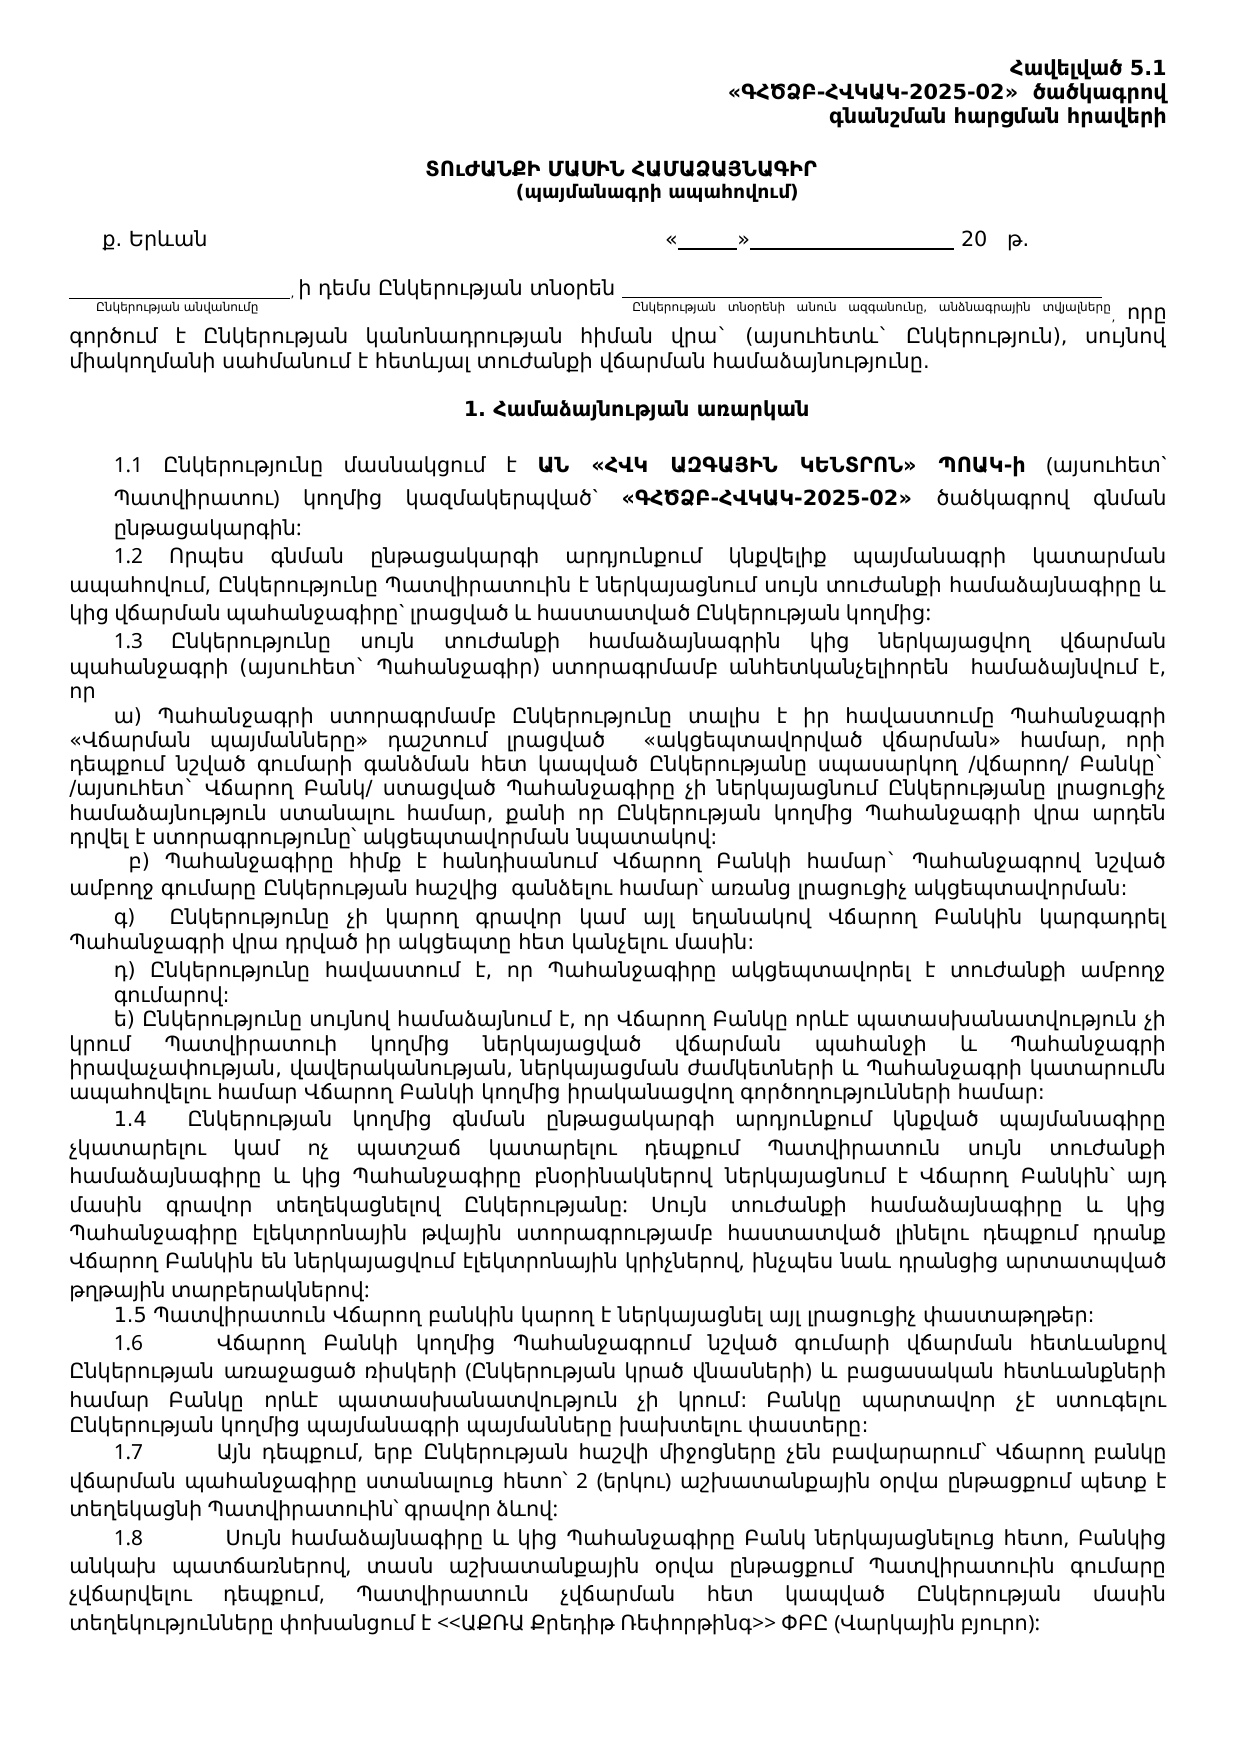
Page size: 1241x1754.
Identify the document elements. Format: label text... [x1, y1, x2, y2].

text գ) Ընկերությունը չի կարող գրավոր կամ այլ եղանակով Վճարող Բանկին կարգադրել Պահանջագրի վրա դրված իր ակցեպտը հետ կանչելու մասին: [69, 902, 1167, 955]
text 1.4 Ընկերության կողմից գնման ընթացակարգի արդյունքում կնքված պայմանագիրը չկատարելու կամ ոչ պատշաճ կատարելու դեպքում Պատվիրատուն սույն տուժանքի համաձայնագիրը և կից Պահանջագիրը բնօրինակներով ներկայացնում է Վճարող Բանկին` այդ մասին գրավոր տեղեկացնելով Ընկերությանը: Սույն տուժանքի համաձայնագիրը և կից Պահանջագիրը էլեկտրոնային թվային ստորագրությամբ հաստատված լինելու դեպքում դրանք Վճարող Բանկին են ներկայացվում էլեկտրոնային կրիչներով, ինչպես նաև դրանցից արտատպված թղթային տարբերակներով: [69, 1104, 1167, 1303]
text ա) Պահանջագրի ստորագրմամբ Ընկերությունը տալիս է իր հավաստումը Պահանջագրի «Վճարման պայմանները» դաշտում լրացված «ակցեպտավորված վճարման» համար, որի դեպքում նշված գումարի գանձման հետ կապված Ընկերությանը սպասարկող /վճարող/ Բանկը` /այսուհետ` Վճարող Բանկ/ ստացված Պահանջագիրը չի ներկայացնում Ընկերությանը լրացուցիչ համաձայնություն ստանալու համար, քանի որ Ընկերության կողմից Պահանջագրի վրա արդեն դրվել է ստորագրությունը՝ ակցեպտավորման նպատակով: [69, 704, 1167, 849]
text Ընկերության անվանումը Ընկերության տնօրենի անուն ազգանունը, անձնագրային տվյալները, որը գործում է Ընկերության կանոնադրության հիման վրա` (այսուհետև` Ընկերություն), սույնով միակողմանի սահմանում է հետևյալ տուժանքի վճարման համաձայնությունը. [69, 300, 1167, 373]
text ք. Երևան « » 20 թ. [69, 227, 1167, 252]
text բ) Պահանջագիրը հիմք է հանդիսանում Վճարող Բանկի համար` Պահանջագրով նշված ամբողջ գումարը Ընկերության հաշվից գանձելու համար՝ առանց լրացուցիչ ակցեպտավորման: [69, 849, 1167, 902]
list Այն դեպքում, երբ Ընկերության հաշվի միջոցները չեն բավարարում՝ Վճարող բանկը վճարման պահանջագիրը ստանալուց հետո՝ 2 (երկու) աշխատանքային օրվա ընթացքում պետք է տեղեկացնի Պատվիրատուին՝ գրավոր ձևով: [69, 1437, 1167, 1523]
text 1.1 Ընկերությունը մասնակցում է ԱՆ «ՀՎԿ ԱԶԳԱՅԻՆ ԿԵՆՏՐՈՆ» ՊՈԱԿ-ի (այսուհետ` Պատվիրատու) կողմից կազմակերպված` «ԳՀԾՁԲ-ՀՎԿԱԿ-2025-02» ծածկագրով գնման ընթացակարգին: [113, 450, 1167, 541]
text 1. Համաձայնության առարկան [107, 397, 1167, 422]
text դ) Ընկերությունը հավաստում է, որ Պահանջագիրը ակցեպտավորել է տուժանքի ամբողջ գումարով: [113, 955, 1167, 1007]
text 1.3 Ընկերությունը սույն տուժանքի համաձայնագրին կից ներկայացվող վճարման պահանջագրի (այսուհետ` Պահանջագիր) ստորագրմամբ անհետկանչելիորեն համաձայնվում է, որ [69, 627, 1167, 704]
list Սույն համաձայնագիրը և կից Պահանջագիրը Բանկ ներկայացնելուց հետո, Բանկից անկախ պատճառներով, տասն աշխատանքային օրվա ընթացքում Պատվիրատուին գումարը չվճարվելու դեպքում, Պատվիրատուն չվճարման հետ կապված Ընկերության մասին տեղեկությունները փոխանցում է <<ԱՔՌԱ Քրեդիթ Ռեփորթինգ>> ՓԲԸ (Վարկային բյուրո): [69, 1523, 1167, 1636]
text ե) Ընկերությունը սույնով համաձայնում է, որ Վճարող Բանկը որևէ պատասխանատվություն չի կրում Պատվիրատուի կողմից ներկայացված վճարման պահանջի և Պահանջագրի իրավաչափության, վավերականության, ներկայացման ժամկետների և Պահանջագրի կատարումն ապահովելու համար Վճարող Բանկի կողմից իրականացվող գործողությունների համար: [69, 1007, 1167, 1104]
text «ԳՀԾՁԲ-ՀՎԿԱԿ-2025-02» ծածկագրով [69, 80, 1167, 104]
text ՏՈւԺԱՆՔԻ ՄԱՍԻՆ ՀԱՄԱՁԱՅՆԱԳԻՐ [69, 157, 1167, 181]
list Վճարող Բանկի կողմից Պահանջագրում նշված գումարի վճարման հետևանքով Ընկերության առաջացած ռիսկերի (Ընկերության կրած վնասների) և բացասական հետևանքների համար Բանկը որևէ պատասխանատվություն չի կրում: Բանկը պարտավոր չէ ստուգելու Ընկերության կողմից պայմանագրի պայմանները խախտելու փաստերը: [69, 1328, 1167, 1437]
text Հավելված 5.1 [69, 56, 1167, 80]
text 1.2 Որպես գնման ընթացակարգի արդյունքում կնքվելիք պայմանագրի կատարման ապահովում, Ընկերությունը Պատվիրատուին է ներկայացնում սույն տուժանքի համաձայնագիրը և կից վճարման պահանջագիրը` լրացված և հաստատված Ընկերության կողմից: [69, 541, 1167, 627]
text (պայմանագրի ապահովում) [69, 181, 1167, 203]
text 1.5 Պատվիրատուն Վճարող բանկին կարող է ներկայացնել այլ լրացուցիչ փաստաթղթեր: [113, 1303, 1167, 1328]
text , ի դեմս Ընկերության տնօրեն [69, 276, 1167, 300]
text գնանշման հարցման հրավերի [69, 104, 1167, 128]
